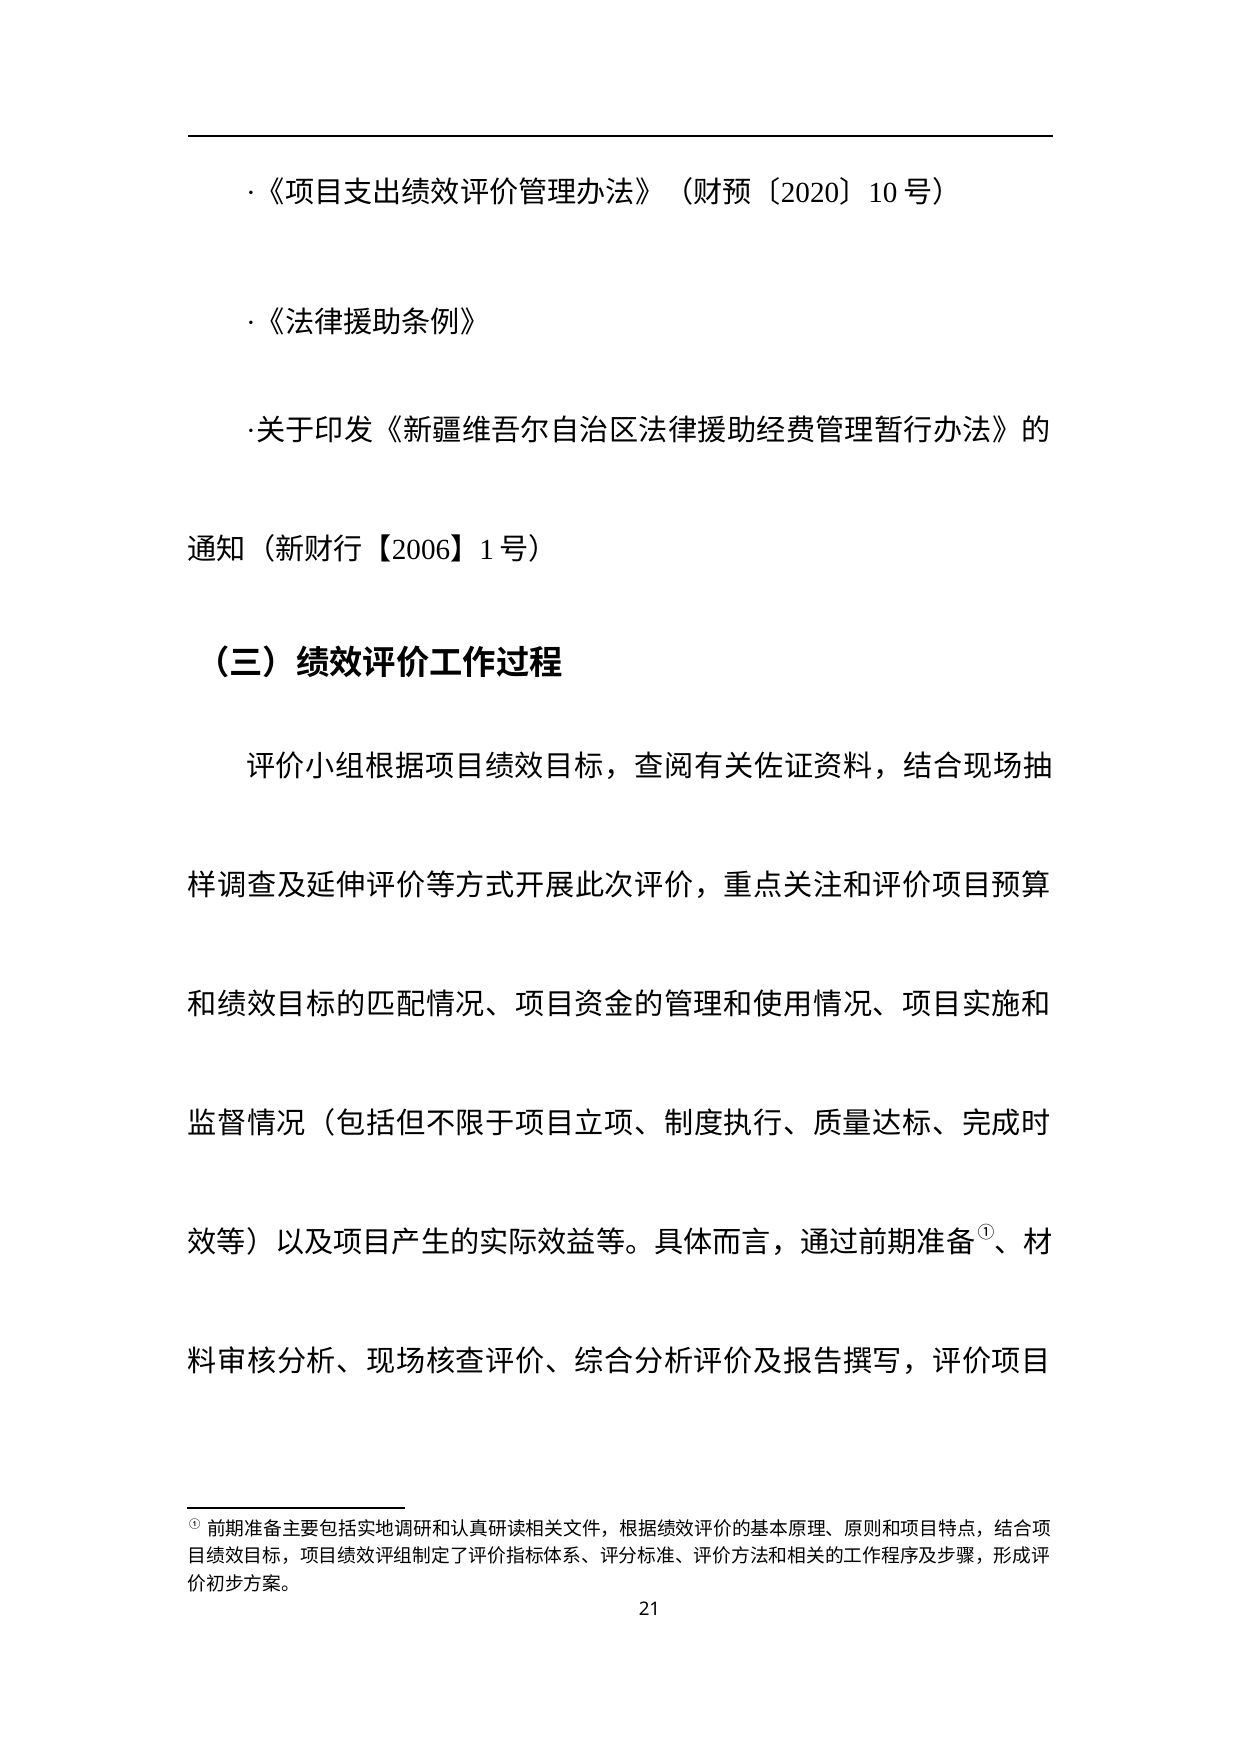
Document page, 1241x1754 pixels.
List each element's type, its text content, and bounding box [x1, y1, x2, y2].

text ·《法律援助条例》 [187, 280, 1053, 359]
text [187, 724, 1053, 1398]
text ·关于印发《新疆维吾尔自治区法律援助经费管理暂行办法》的通知（新财行【2006】1号） [187, 388, 1053, 587]
text ·《项目支出绩效评价管理办法》（财预〔2020〕10号） [187, 150, 1053, 229]
subtitle （三）绩效评价工作过程 [187, 620, 1053, 700]
